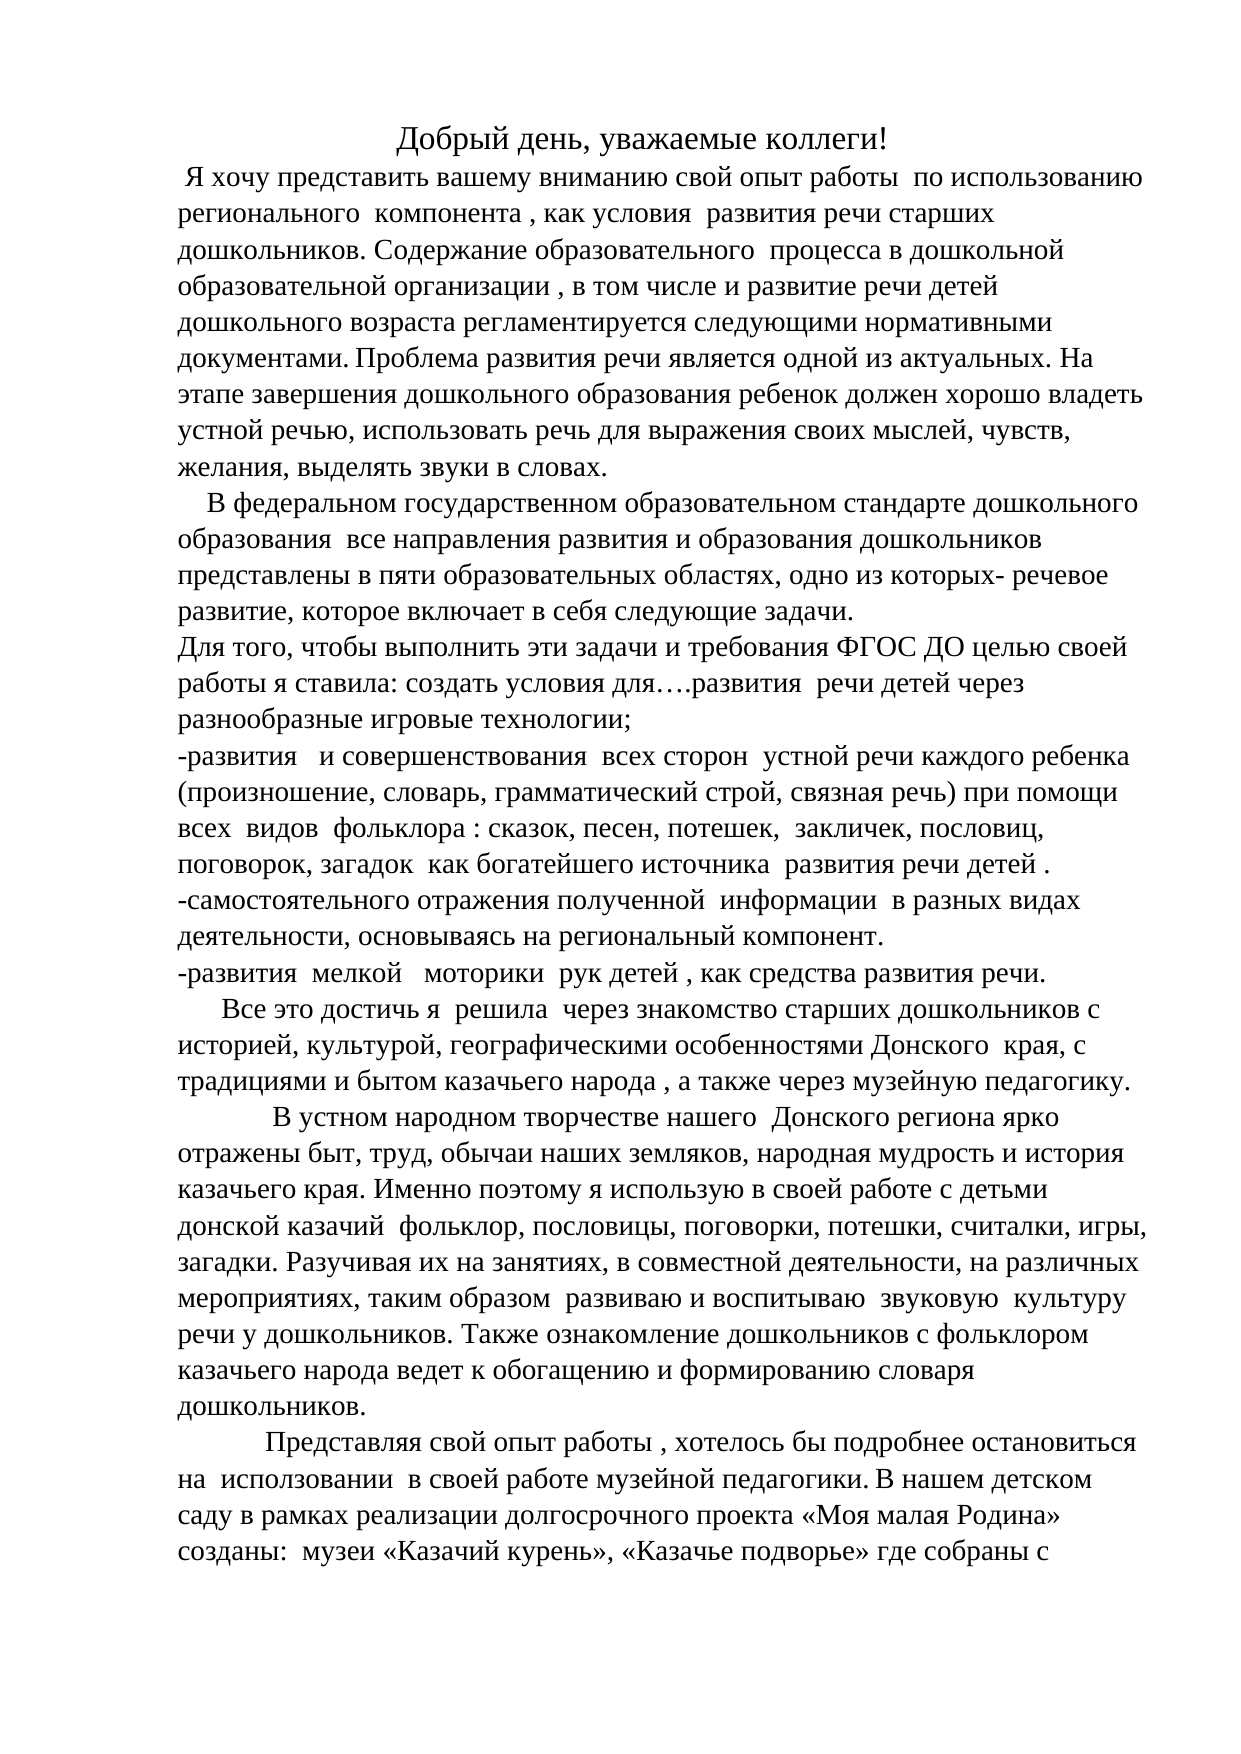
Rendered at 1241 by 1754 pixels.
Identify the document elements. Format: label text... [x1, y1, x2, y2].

text Добрый день, уважаемые коллеги! [177, 118, 1152, 156]
text -самостоятельного отражения полученной информации в разных видах деятельности, основываясь на региональный компонент. [177, 882, 1152, 952]
text -развития и совершенствования всех сторон устной речи каждого ребенка (произношение, словарь, грамматический строй, связная речь) при помощи всех видов фольклора : сказок, песен, потешек, закличек, пословиц, поговорок, загадок как богатейшего источника развития речи детей . [177, 738, 1152, 880]
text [177, 1424, 1152, 1567]
text Все это достичь я решила через знакомство старших дошкольников с историей, культурой, географическими особенностями Донского края, с традициями и бытом казачьего народа , а также через музейную педагогику. [177, 991, 1152, 1097]
text -развития мелкой моторики рук детей , как средства развития речи. [177, 955, 1152, 988]
text В федеральном государственном образовательном стандарте дошкольного образования все направления развития и образования дошкольников представлены в пяти образовательных областях, одно из которых- речевое развитие, которое включает в себя следующие задачи. [177, 485, 1152, 627]
text Для того, чтобы выполнить эти задачи и требования ФГОС ДО целью своей работы я ставила: создать условия для….развития речи детей через разнообразные игровые технологии; [177, 629, 1152, 735]
text Я хочу представить вашему вниманию свой опыт работы по использованию регионального компонента , как условия развития речи старших дошкольников. Содержание образовательного процесса в дошкольной образовательной организации , в том числе и развитие речи детей дошкольного возраста регламентируется следующими нормативными документами. Проблема развития речи является одной из актуальных. На этапе завершения дошкольного образования ребенок должен хорошо владеть устной речью, использовать речь для выражения своих мыслей, чувств, желания, выделять звуки в словах. [177, 159, 1152, 482]
text В устном народном творчестве нашего Донского региона ярко отражены быт, труд, обычаи наших земляков, народная мудрость и история казачьего края. Именно поэтому я использую в своей работе с детьми донской казачий фольклор, пословицы, поговорки, потешки, считалки, игры, загадки. Разучивая их на занятиях, в совместной деятельности, на различных мероприятиях, таким образом развиваю и воспитываю звуковую культуру речи у дошкольников. Также ознакомление дошкольников с фольклором казачьего народа ведет к обогащению и формированию словаря дошкольников. [177, 1099, 1152, 1422]
